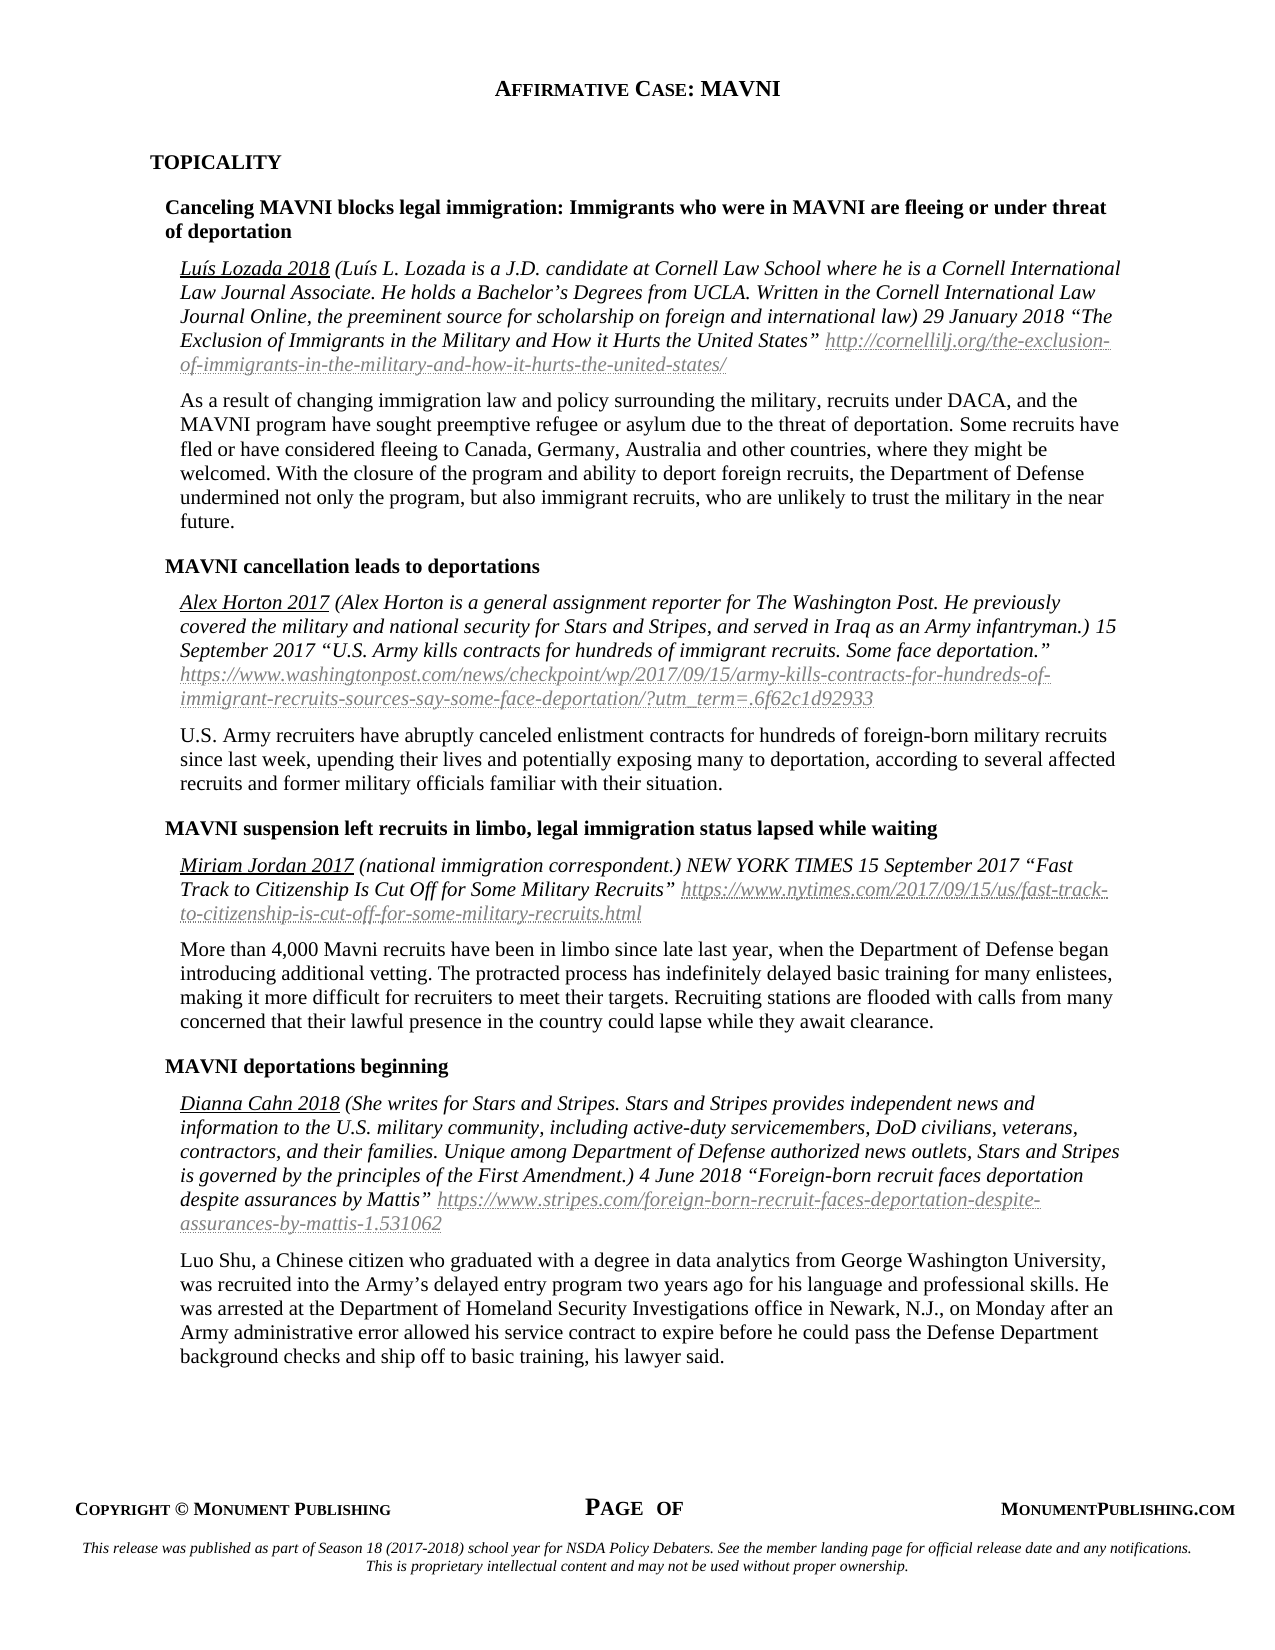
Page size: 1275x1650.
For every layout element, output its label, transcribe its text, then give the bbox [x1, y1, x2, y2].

text MAVNI cancellation leads to deportations [165, 553, 1125, 578]
text Canceling MAVNI blocks legal immigration: Immigrants who were in MAVNI are fleeing or under threat of deportation [165, 195, 1125, 243]
text Luo Shu, a Chinese citizen who graduated with a degree in data analytics from George Washington University, was recruited into the Army’s delayed entry program two years ago for his language and professional skills. He was arrested at the Department of Homeland Security Investigations office in Newark, N.J., on Monday after an Army administrative error allowed his service contract to expire before he could pass the Defense Department background checks and ship off to basic training, his lawyer said. [725, 1248, 1125, 1368]
text TOPICALITY [150, 150, 1125, 174]
text U.S. Army recruiters have abruptly canceled enlistment contracts for hundreds of foreign-born military recruits since last week, upending their lives and potentially exposing many to deportation, according to several affected recruits and former military officials familiar with their situation. [180, 723, 1125, 795]
text MAVNI suspension left recruits in limbo, legal immigration status lapsed while waiting [165, 816, 1125, 840]
text Alex Horton 2017 (Alex Horton is a general assignment reporter for The Washington Post. He previously covered the military and national security for Stars and Stripes, and served in Iraq as an Army infantryman.) 15 September 2017 “U.S. Army kills contracts for hundreds of immigrant recruits. Some face deportation.” https://www.washingtonpost.com/news/checkpoint/wp/2017/09/15/army-kills-contracts-for-hundreds-of-immigrant-recruits-sources-say-some-face-deportation/?utm_term=.6f62c1d92933 [180, 590, 1125, 710]
text Luís Lozada 2018 (Luís L. Lozada is a J.D. candidate at Cornell Law School where he is a Cornell International Law Journal Associate. He holds a Bachelor’s Degrees from UCLA. Written in the Cornell International Law Journal Online, the preeminent source for scholarship on foreign and international law) 29 January 2018 “The Exclusion of Immigrants in the Military and How it Hurts the United States” http://cornellilj.org/the-exclusion-of-immigrants-in-the-military-and-how-it-hurts-the-united-states/ [180, 256, 1125, 376]
text Miriam Jordan 2017 (national immigration correspondent.) NEW YORK TIMES 15 September 2017 “Fast Track to Citizenship Is Cut Off for Some Military Recruits” https://www.nytimes.com/2017/09/15/us/fast-track-to-citizenship-is-cut-off-for-some-military-recruits.html [180, 852, 1125, 925]
text Dianna Cahn 2018 (She writes for Stars and Stripes. Stars and Stripes provides independent news and information to the U.S. military community, including active-duty servicemembers, DoD civilians, veterans, contractors, and their families. Unique among Department of Defense authorized news outlets, Stars and Stripes is governed by the principles of the First Amendment.) 4 June 2018 “Foreign-born recruit faces deportation despite assurances by Mattis” https://www.stripes.com/foreign-born-recruit-faces-deportation-despite-assurances-by-mattis-1.531062 [180, 1091, 1125, 1235]
text More than 4,000 Mavni recruits have been in limbo since late last year, when the Department of Defense began introducing additional vetting. The protracted process has indefinitely delayed basic training for many enlistees, making it more difficult for recruiters to meet their targets. Recruiting stations are flooded with calls from many concerned that their lawful presence in the country could lapse while they await clearance. [180, 937, 1125, 1033]
text MAVNI deportations beginning [165, 1054, 1125, 1078]
text As a result of changing immigration law and policy surrounding the military, recruits under DACA, and the MAVNI program have sought preemptive refugee or asylum due to the threat of deportation. Some recruits have fled or have considered fleeing to Canada, Germany, Australia and other countries, where they might be welcomed. With the closure of the program and ability to deport foreign recruits, the Department of Defense undermined not only the program, but also immigrant recruits, who are unlikely to trust the military in the near future. [180, 388, 1125, 533]
